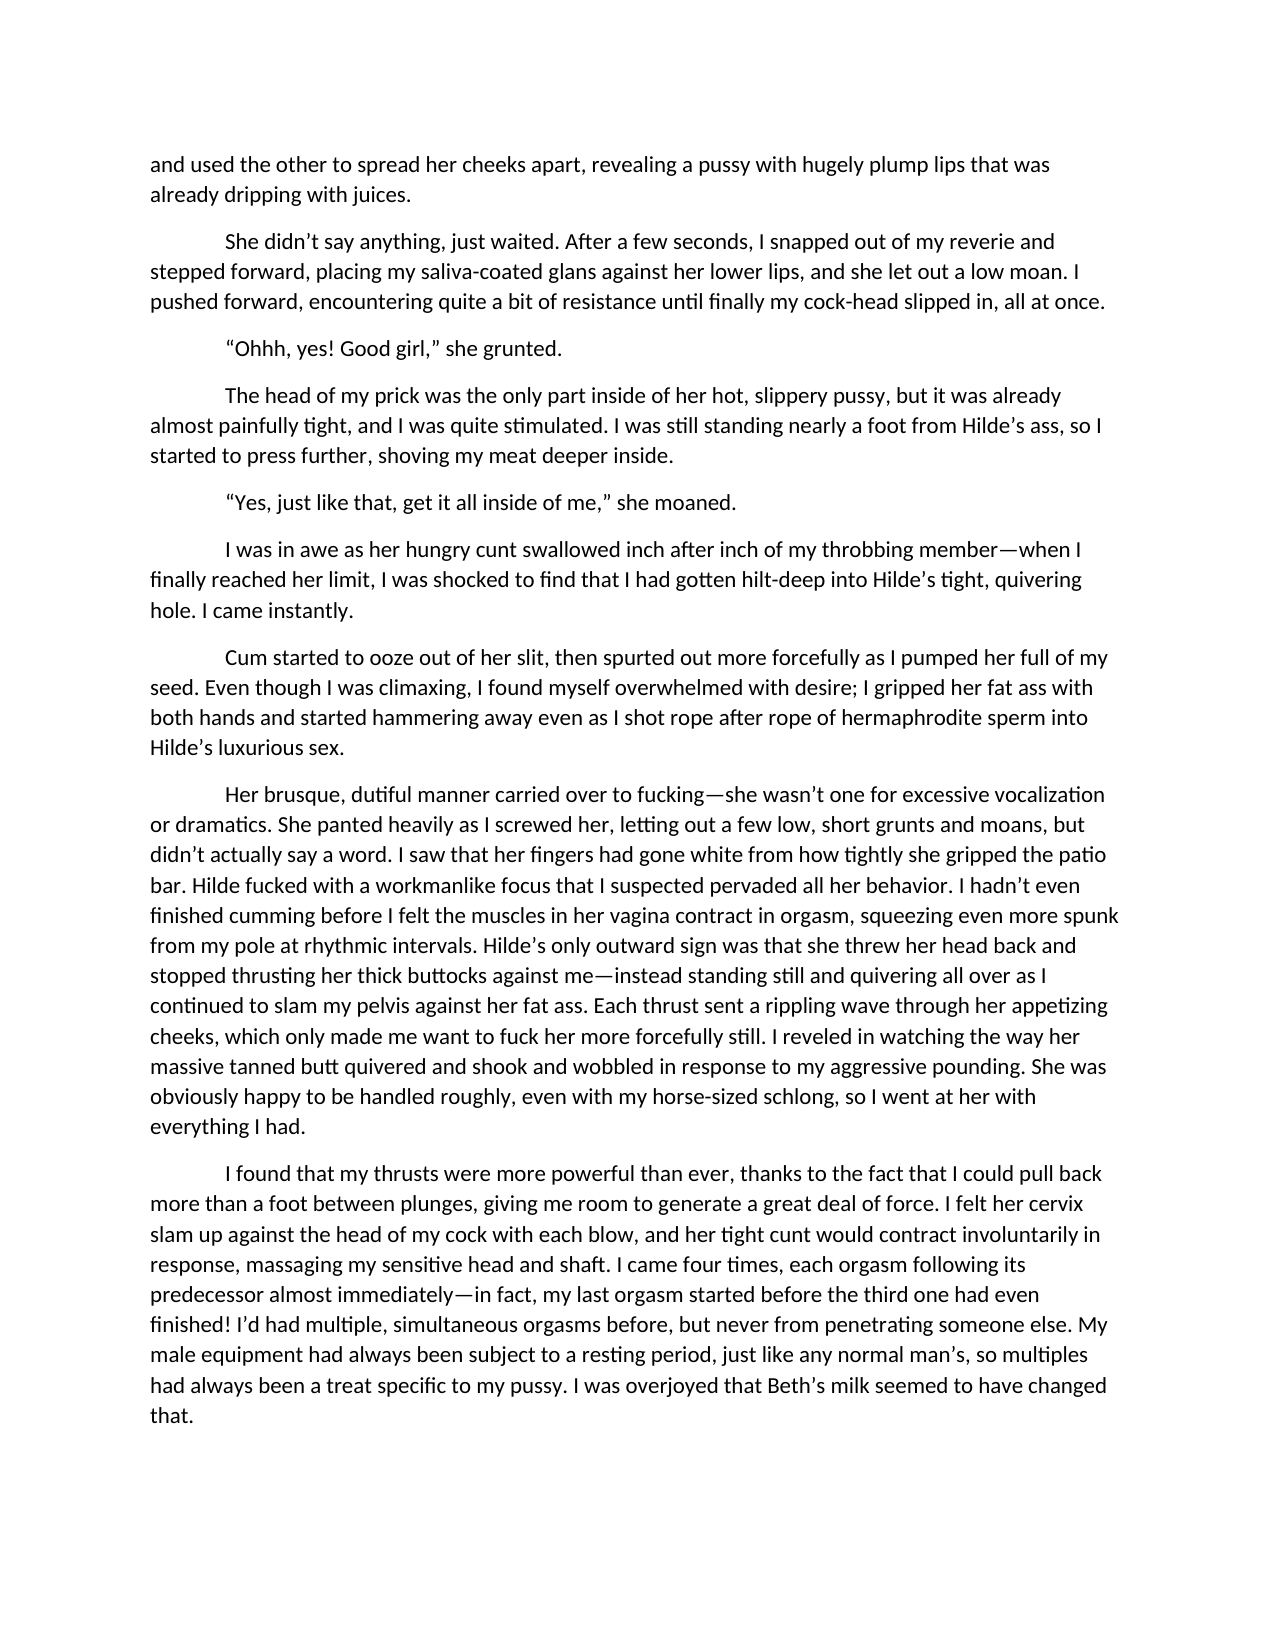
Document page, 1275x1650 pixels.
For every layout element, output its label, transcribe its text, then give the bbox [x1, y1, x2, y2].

text I was in awe as her hungry cunt swallowed inch after inch of my throbbing member—when I finally reached her limit, I was shocked to find that I had gotten hilt-deep into Hilde’s tight, quivering hole. I came instantly. [150, 535, 1125, 624]
text “Yes, just like that, get it all inside of me,” she moaned. [150, 488, 1125, 517]
text Her brusque, dutiful manner carried over to fucking—she wasn’t one for excessive vocalization or dramatics. She panted heavily as I screwed her, letting out a few low, short grunts and moans, but didn’t actually say a word. I saw that her fingers had gone white from how tightly she gripped the patio bar. Hilde fucked with a workmanlike focus that I suspected pervaded all her behavior. I hadn’t even finished cumming before I felt the muscles in her vagina contract in orgasm, squeezing even more spunk from my pole at rhythmic intervals. Hilde’s only outward sign was that she threw her head back and stopped thrusting her thick buttocks against me—instead standing still and quivering all over as I continued to slam my pelvis against her fat ass. Each thrust sent a rippling wave through her appetizing cheeks, which only made me want to fuck her more forcefully still. I reveled in watching the way her massive tanned butt quivered and shook and wobbled in response to my aggressive pounding. She was obviously happy to be handled roughly, even with my horse-sized schlong, so I went at her with everything I had. [150, 780, 1125, 1141]
text I found that my thrusts were more powerful than ever, thanks to the fact that I could pull back more than a foot between plunges, giving me room to generate a great deal of force. I felt her cervix slam up against the head of my cock with each blow, and her tight cunt would contract involuntarily in response, massaging my sensitive head and shaft. I came four times, each orgasm following its predecessor almost immediately—in fact, my last orgasm started before the third one had even finished! I’d had multiple, simultaneous orgasms before, but never from penetrating someone else. My male equipment had always been subject to a resting period, just like any normal man’s, so multiples had always been a treat specific to my pussy. I was overjoyed that Beth’s milk seemed to have changed that. [150, 1159, 1125, 1429]
text The head of my prick was the only part inside of her hot, slippery pussy, but it was already almost painfully tight, and I was quite stimulated. I was still standing nearly a foot from Hilde’s ass, so I started to press further, shoving my meat deeper inside. [150, 381, 1125, 470]
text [150, 150, 1125, 208]
text Cum started to ooze out of her slit, then spurted out more forcefully as I pumped her full of my seed. Even though I was climaxing, I found myself overwhelmed with desire; I gripped her fat ass with both hands and started hammering away even as I shot rope after rope of hermaphrodite sperm into Hilde’s luxurious sex. [150, 643, 1125, 761]
text “Ohhh, yes! Good girl,” she grunted. [150, 334, 1125, 362]
text She didn’t say anything, just waited. After a few seconds, I snapped out of my reverie and stepped forward, placing my saliva-coated glans against her lower lips, and she let out a low moan. I pushed forward, encountering quite a bit of resistance until finally my cock-head slipped in, all at once. [150, 227, 1125, 316]
